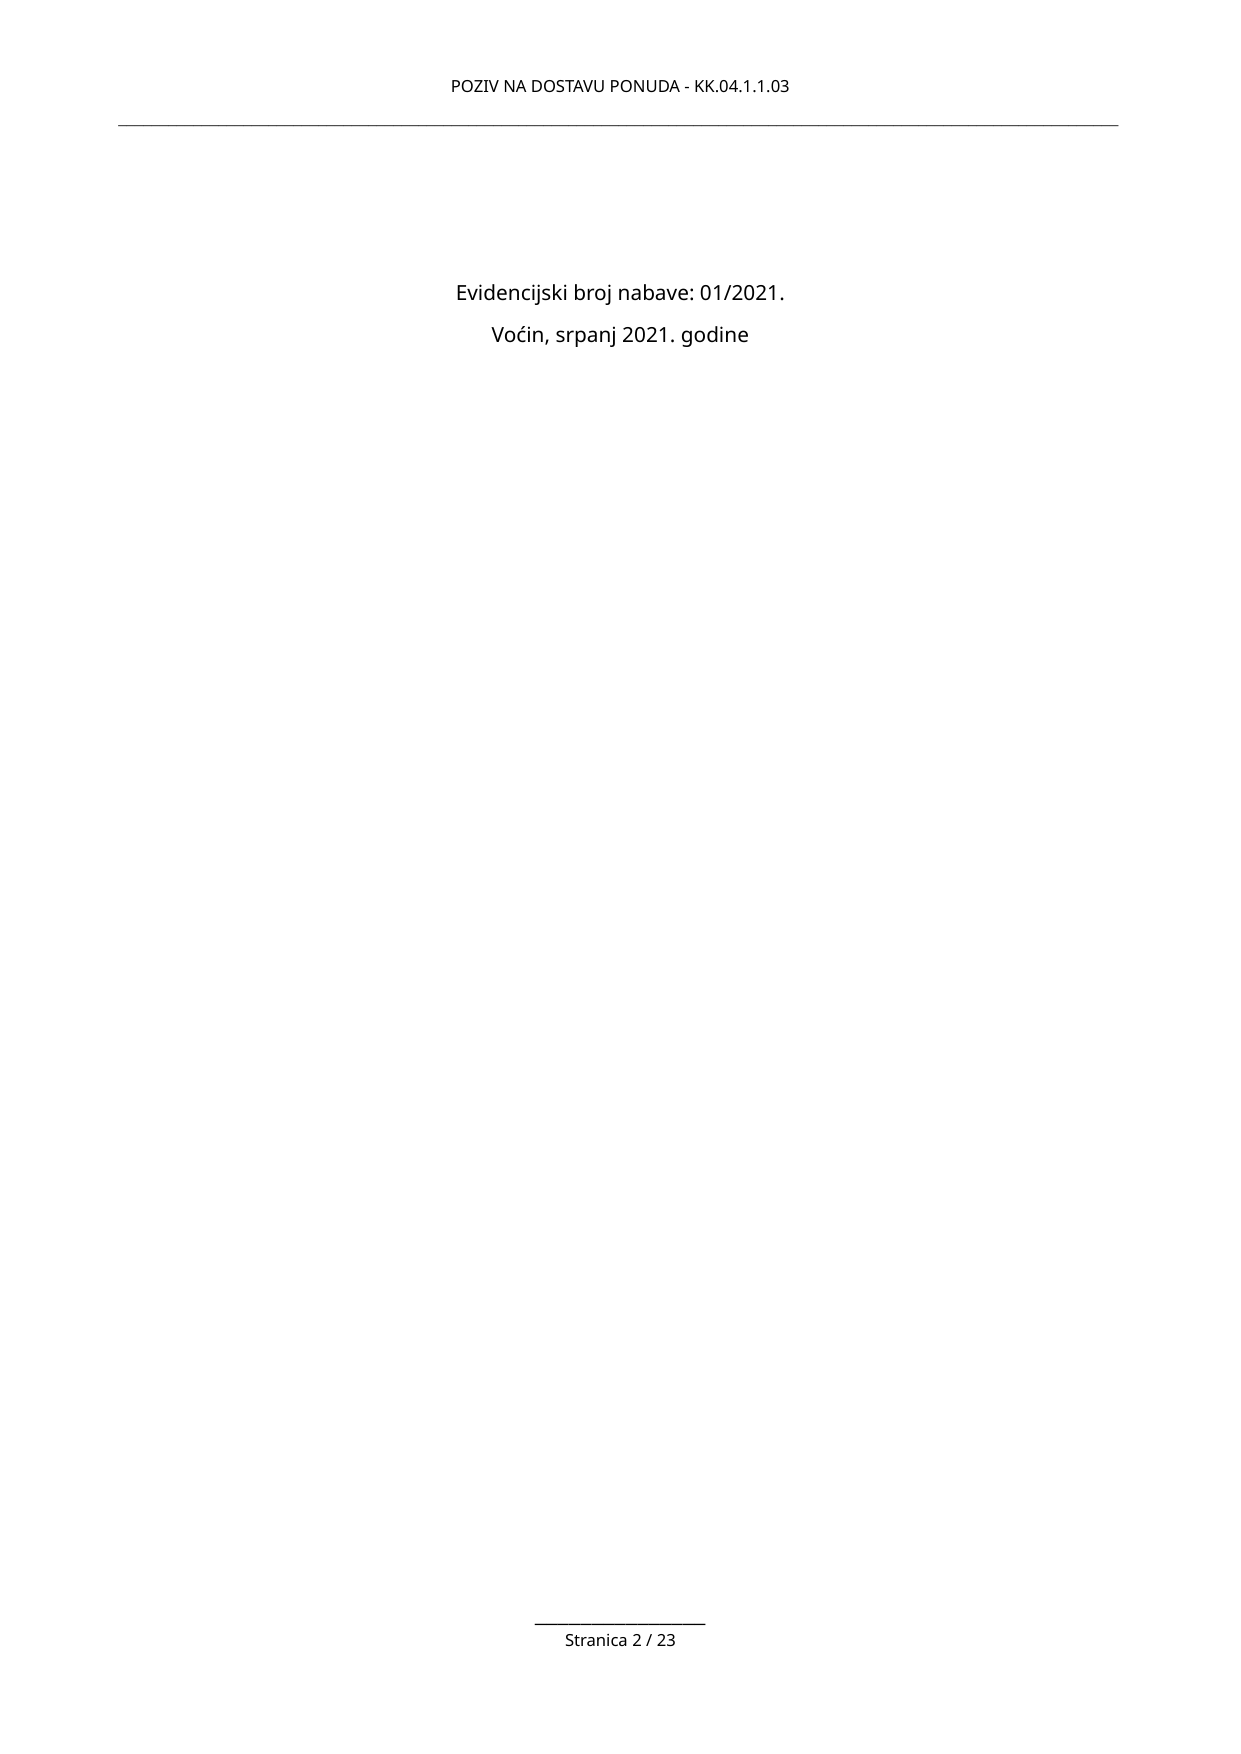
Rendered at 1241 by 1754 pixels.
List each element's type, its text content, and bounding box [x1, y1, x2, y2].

text Voćin, srpanj 2021. godine [118, 320, 1122, 349]
text Evidencijski broj nabave: 01/2021. [118, 278, 1122, 306]
